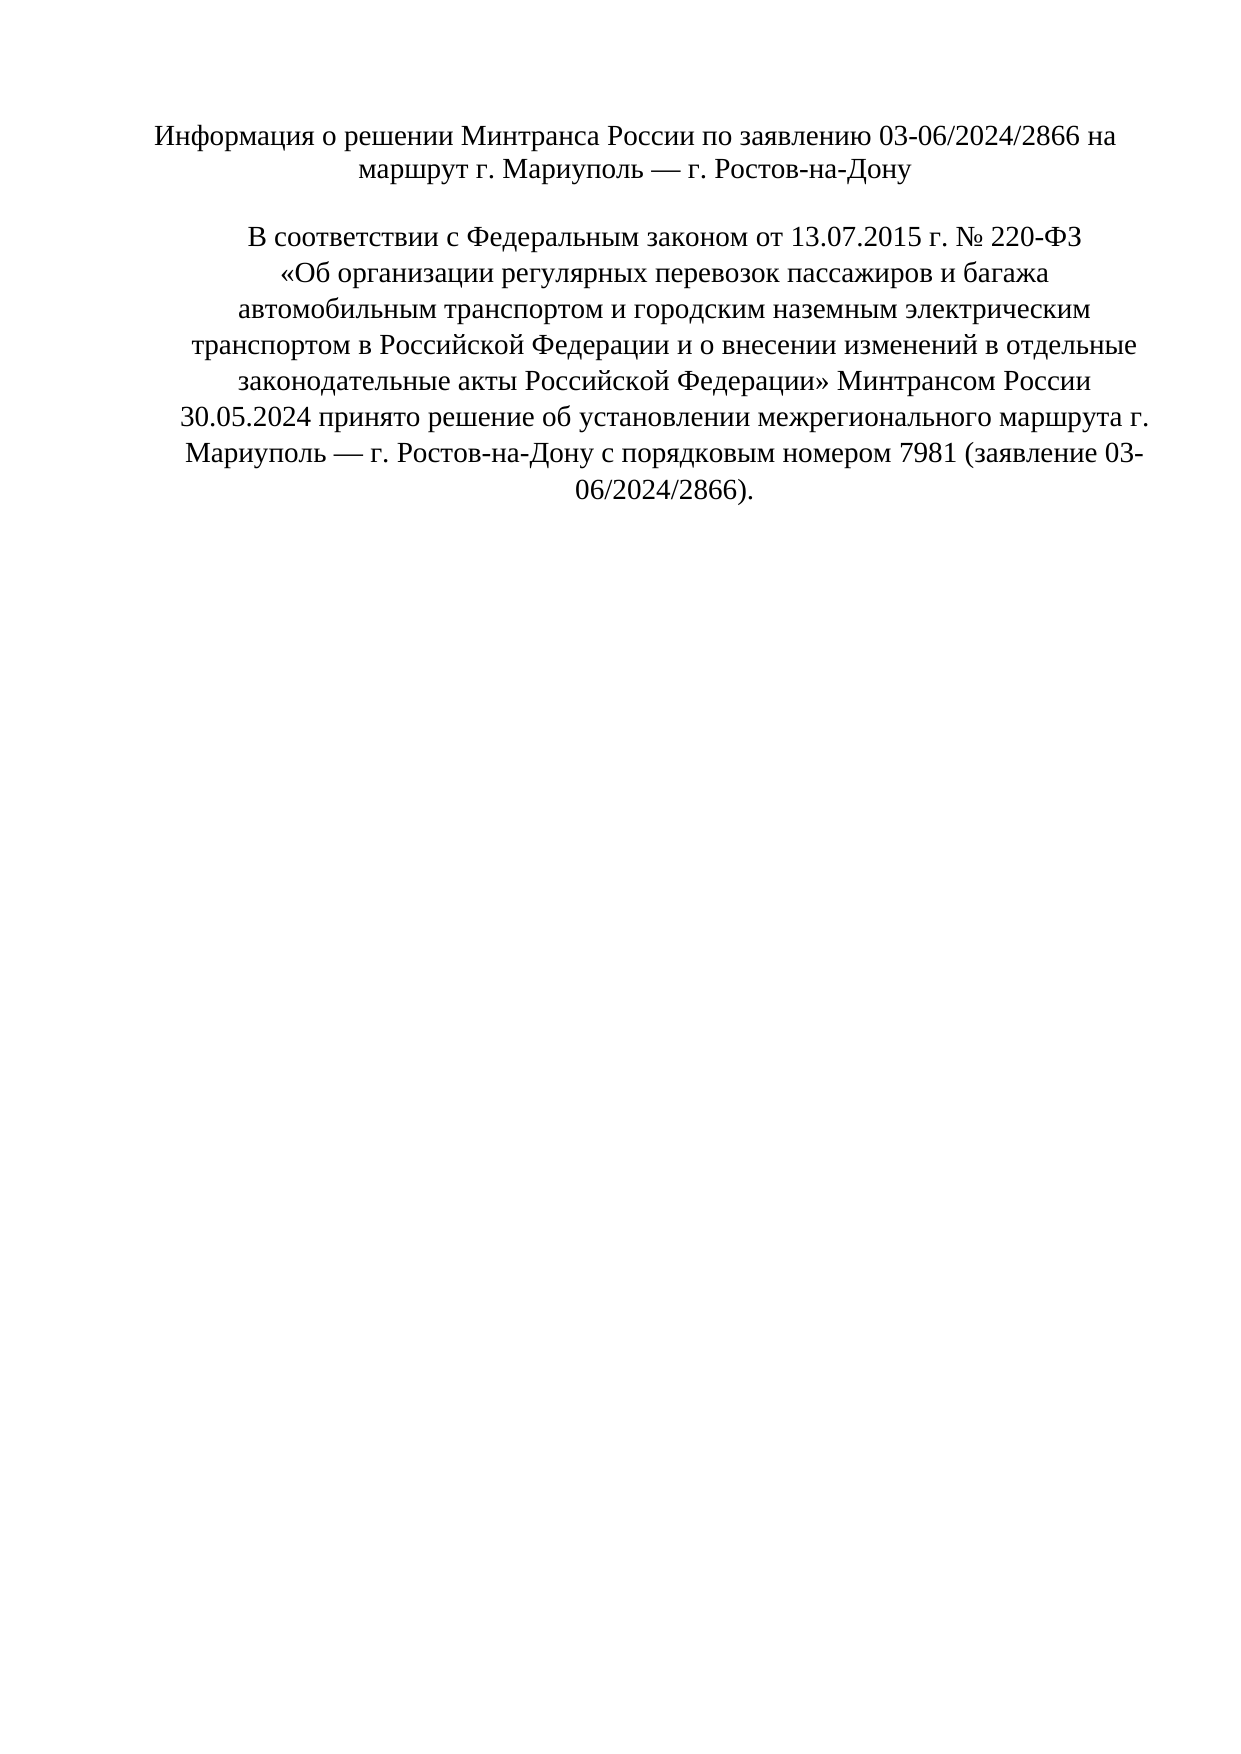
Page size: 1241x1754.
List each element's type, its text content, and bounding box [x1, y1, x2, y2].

text Информация о решении Минтранса России по заявлению 03-06/2024/2866 на маршрут г. Мариуполь — г. Ростов-на-Дону [118, 118, 1152, 185]
text В соответствии с Федеральным законом от 13.07.2015 г. № 220-ФЗ «Об организации регулярных перевозок пассажиров и багажа автомобильным транспортом и городским наземным электрическим транспортом в Российской Федерации и о внесении изменений в отдельные законодательные акты Российской Федерации» Минтрансом России 30.05.2024 принято решение об установлении межрегионального маршрута г. Мариуполь — г. Ростов-на-Дону с порядковым номером 7981 (заявление 03-06/2024/2866). [177, 219, 1152, 505]
